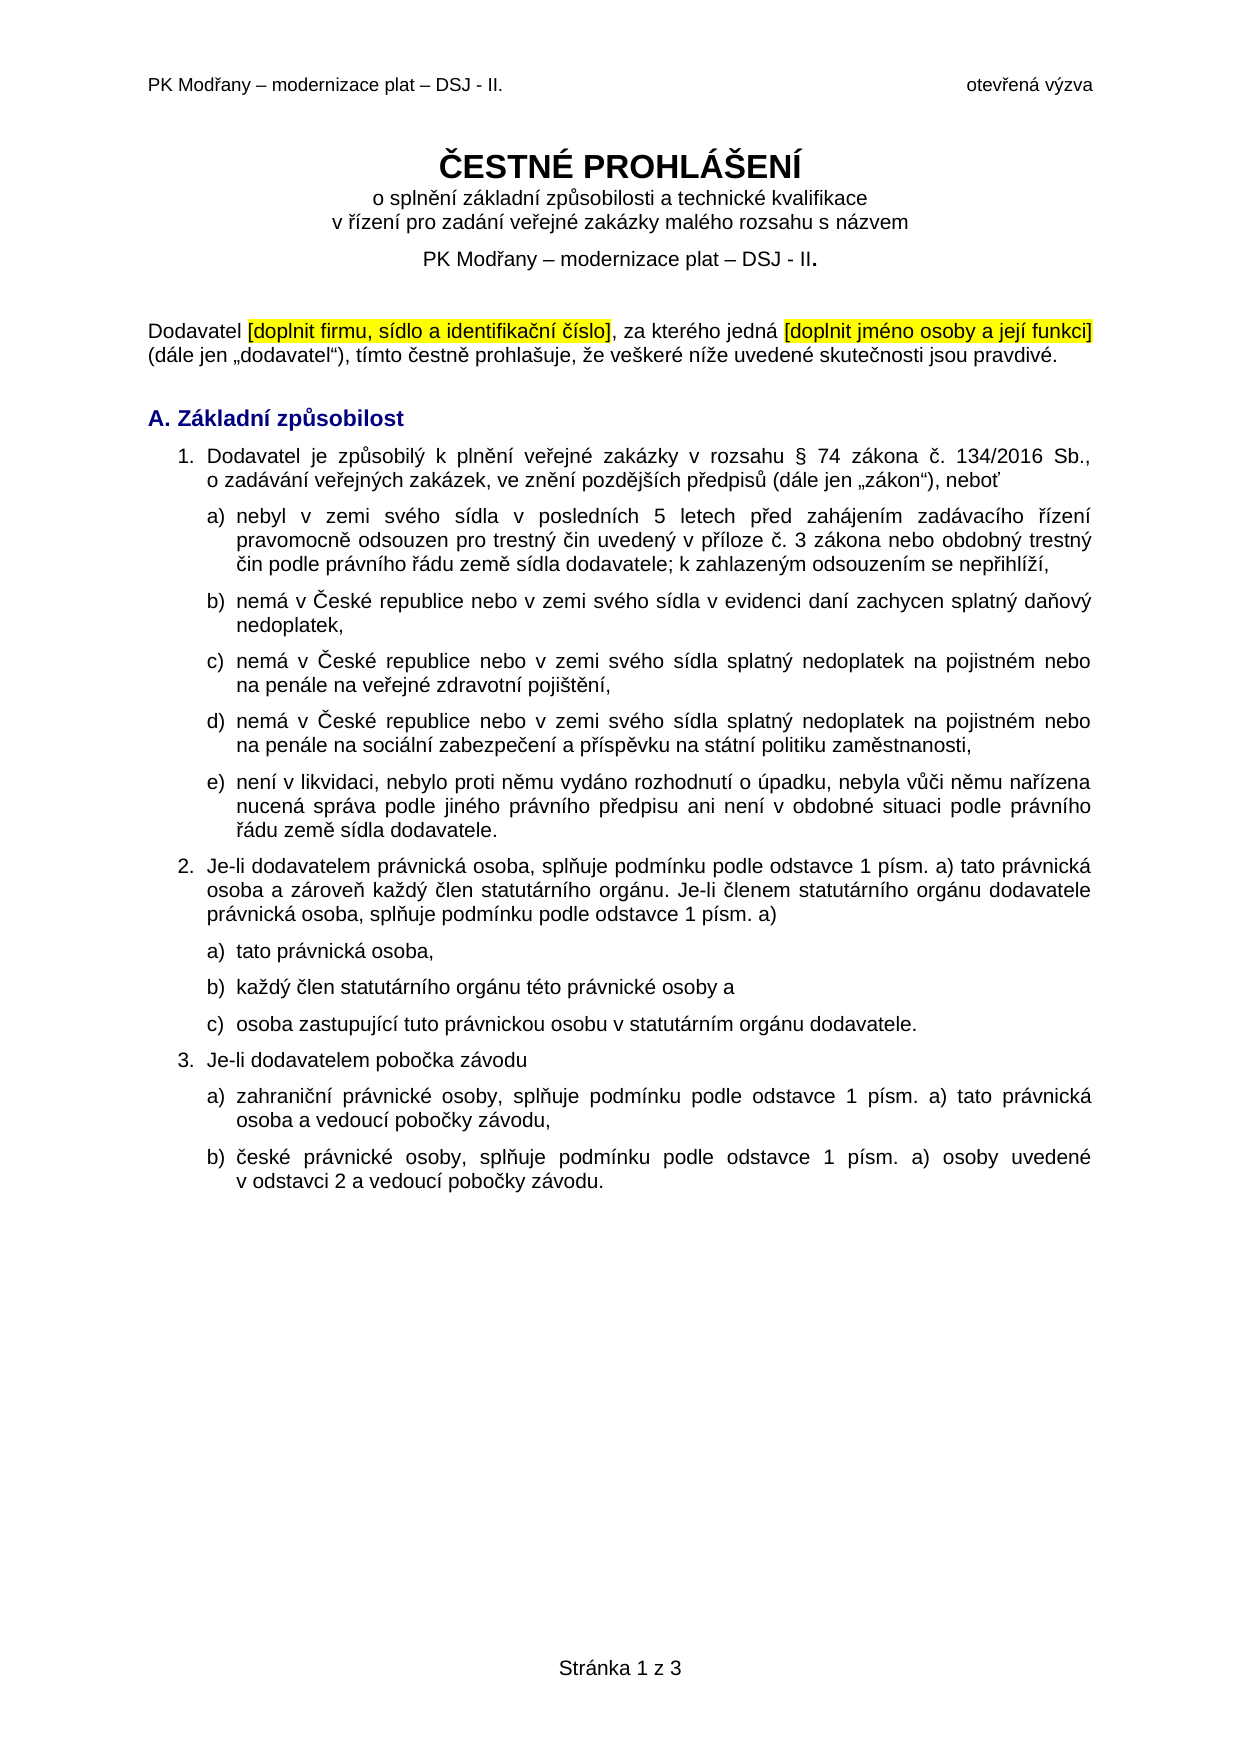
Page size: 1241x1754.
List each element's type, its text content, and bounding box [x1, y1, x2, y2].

text Je-li dodavatelem právnická osoba, splňuje podmínku podle odstavce 1 písm. a) tato právnická osoba a zároveň každý člen statutárního orgánu. Je-li členem statutárního orgánu dodavatele právnická osoba, splňuje podmínku podle odstavce 1 písm. a) [177, 854, 1093, 926]
text není v likvidaci, nebylo proti němu vydáno rozhodnutí o úpadku, nebyla vůči němu nařízena nucená správa podle jiného právního předpisu ani není v obdobné situaci podle právního řádu země sídla dodavatele. [207, 770, 1093, 842]
text Dodavatel [doplnit firmu, sídlo a identifikační číslo], za kterého jedná [doplnit jméno osoby a její funkci] (dále jen „dodavatel“), tímto čestně prohlašuje, že veškeré níže uvedené skutečnosti jsou pravdivé. [148, 319, 1093, 367]
text tato právnická osoba, [207, 938, 1093, 962]
text osoba zastupující tuto právnickou osobu v statutárním orgánu dodavatele. [207, 1011, 1093, 1035]
text nemá v České republice nebo v zemi svého sídla splatný nedoplatek na pojistném nebo na penále na sociální zabezpečení a příspěvku na státní politiku zaměstnanosti, [207, 709, 1093, 757]
text každý člen statutárního orgánu této právnické osoby a [207, 975, 1093, 999]
text Dodavatel je způsobilý k plnění veřejné zakázky v rozsahu § 74 zákona č. 134/2016 Sb., o zadávání veřejných zakázek, ve znění pozdějších předpisů (dále jen „zákon“), neboť [177, 444, 1093, 492]
text nebyl v zemi svého sídla v posledních 5 letech před zahájením zadávacího řízení pravomocně odsouzen pro trestný čin uvedený v příloze č. 3 zákona nebo obdobný trestný čin podle právního řádu země sídla dodavatele; k zahlazeným odsouzením se nepřihlíží, [207, 504, 1093, 576]
text PK Modřany – modernizace plat – DSJ - II. [148, 246, 1093, 270]
text nemá v České republice nebo v zemi svého sídla v evidenci daní zachycen splatný daňový nedoplatek, [207, 588, 1093, 636]
text ČESTNÉ PROHLÁŠENÍ [148, 148, 1093, 186]
subtitle Základní způsobilost [148, 405, 1093, 431]
text české právnické osoby, splňuje podmínku podle odstavce 1 písm. a) osoby uvedené v odstavci 2 a vedoucí pobočky závodu. [207, 1145, 1093, 1193]
text o splnění základní způsobilosti a technické kvalifikace v řízení pro zadání veřejné zakázky malého rozsahu s názvem [148, 186, 1093, 234]
text zahraniční právnické osoby, splňuje podmínku podle odstavce 1 písm. a) tato právnická osoba a vedoucí pobočky závodu, [207, 1084, 1093, 1132]
text Je-li dodavatelem pobočka závodu [177, 1048, 1093, 1072]
text nemá v České republice nebo v zemi svého sídla splatný nedoplatek na pojistném nebo na penále na veřejné zdravotní pojištění, [207, 649, 1093, 697]
